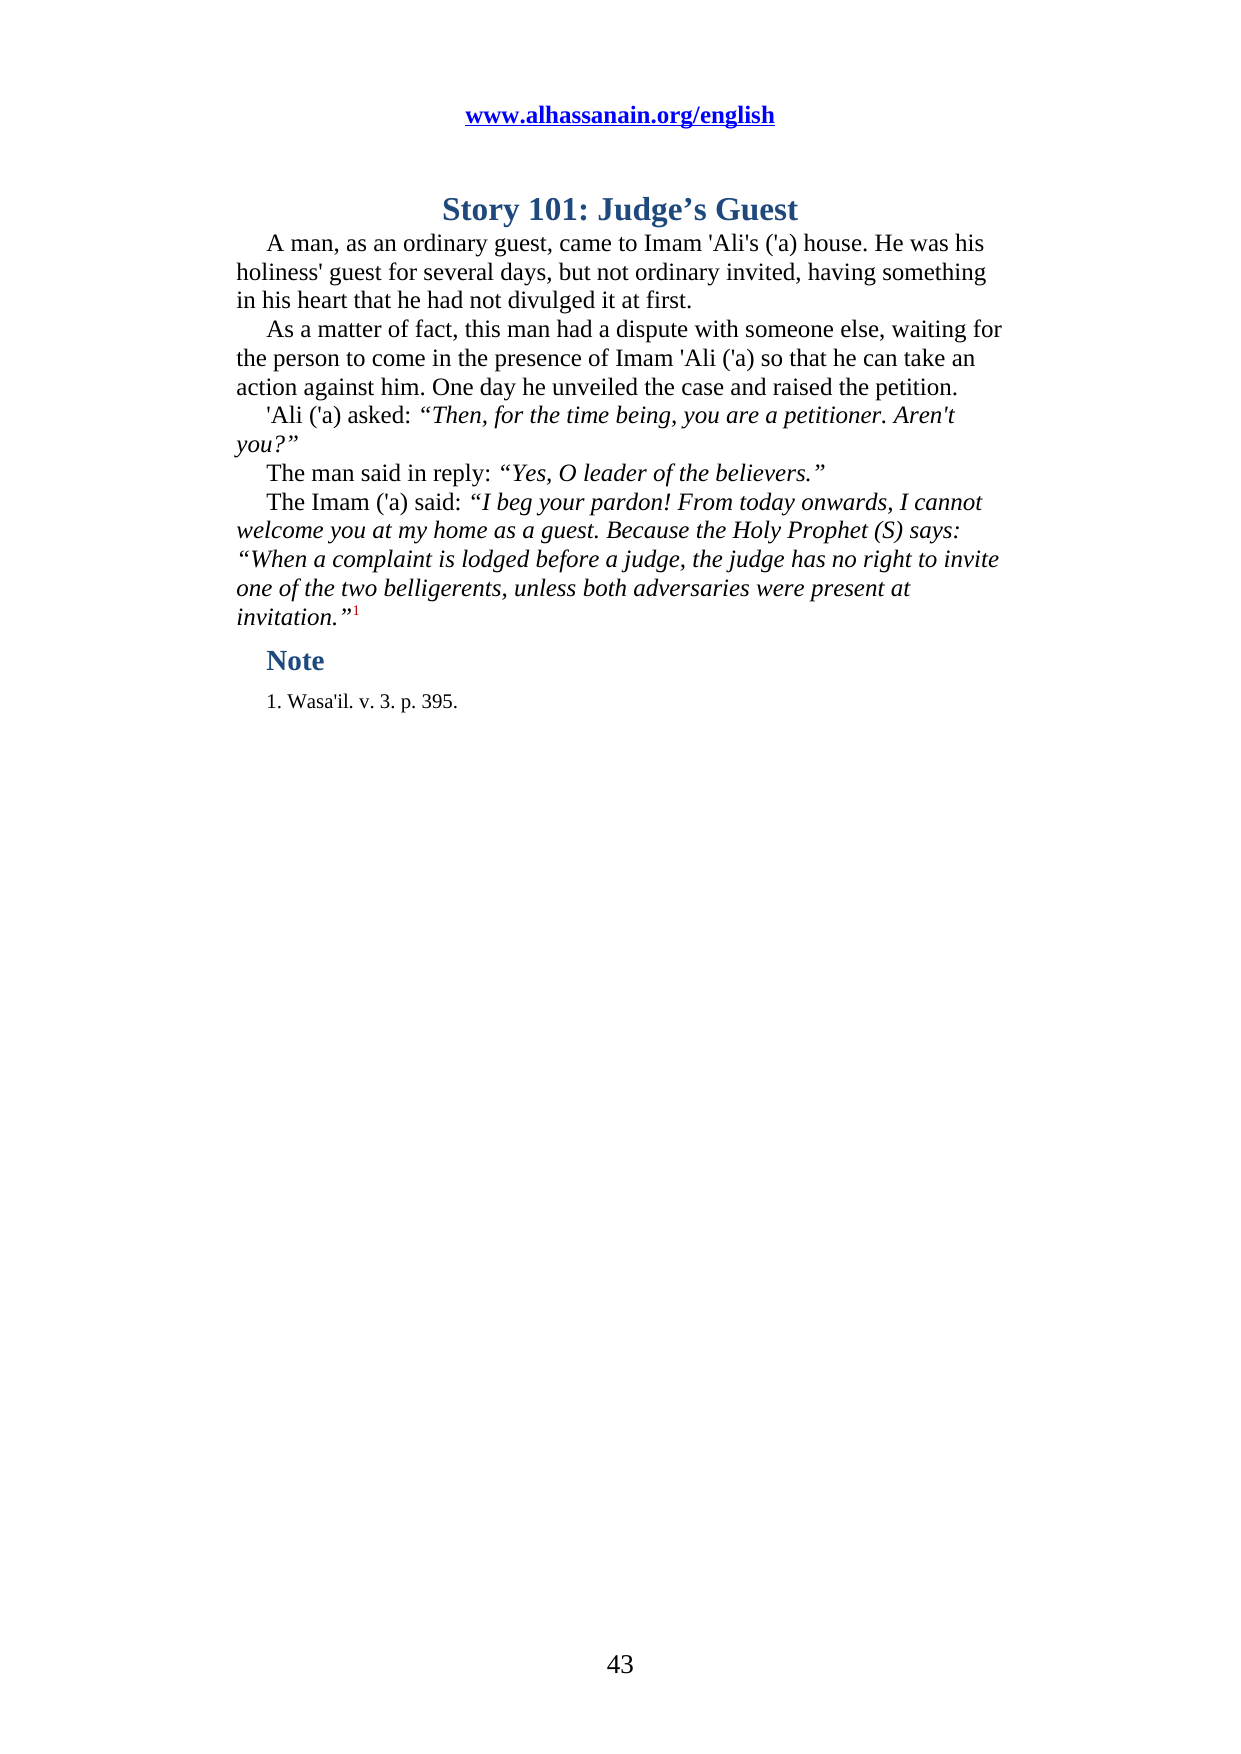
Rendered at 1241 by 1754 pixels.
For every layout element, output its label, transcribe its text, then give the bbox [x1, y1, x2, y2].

text The man said in reply: “Yes, O leader of the believers.” [236, 458, 1004, 487]
text 'Ali ('a) asked: “Then, for the time being, you are a petitioner. Aren't you?” [236, 401, 1004, 458]
subtitle Story 101: Judge’s Guest [236, 190, 1004, 228]
text The Imam ('a) said: “I beg your pardon! From today onwards, I cannot welcome you at my home as a guest. Because the Holy Prophet (S) says: “When a complaint is lodged before a judge, the judge has no right to invite one of the two belligerents, unless both adversaries were present at invitation.”1 [236, 487, 1004, 631]
text As a matter of fact, this man had a dispute with someone else, waiting for the person to come in the presence of Imam 'Ali ('a) so that he can take an action against him. One day he unveiled the case and raised the petition. [236, 314, 1004, 401]
subtitle Note [236, 643, 1004, 677]
text 1. Wasa'il. v. 3. p. 395. [236, 689, 1004, 713]
text A man, as an ordinary guest, came to Imam 'Ali's ('a) house. He was his holiness' guest for several days, but not ordinary invited, having something in his heart that he had not divulged it at first. [236, 228, 1004, 314]
